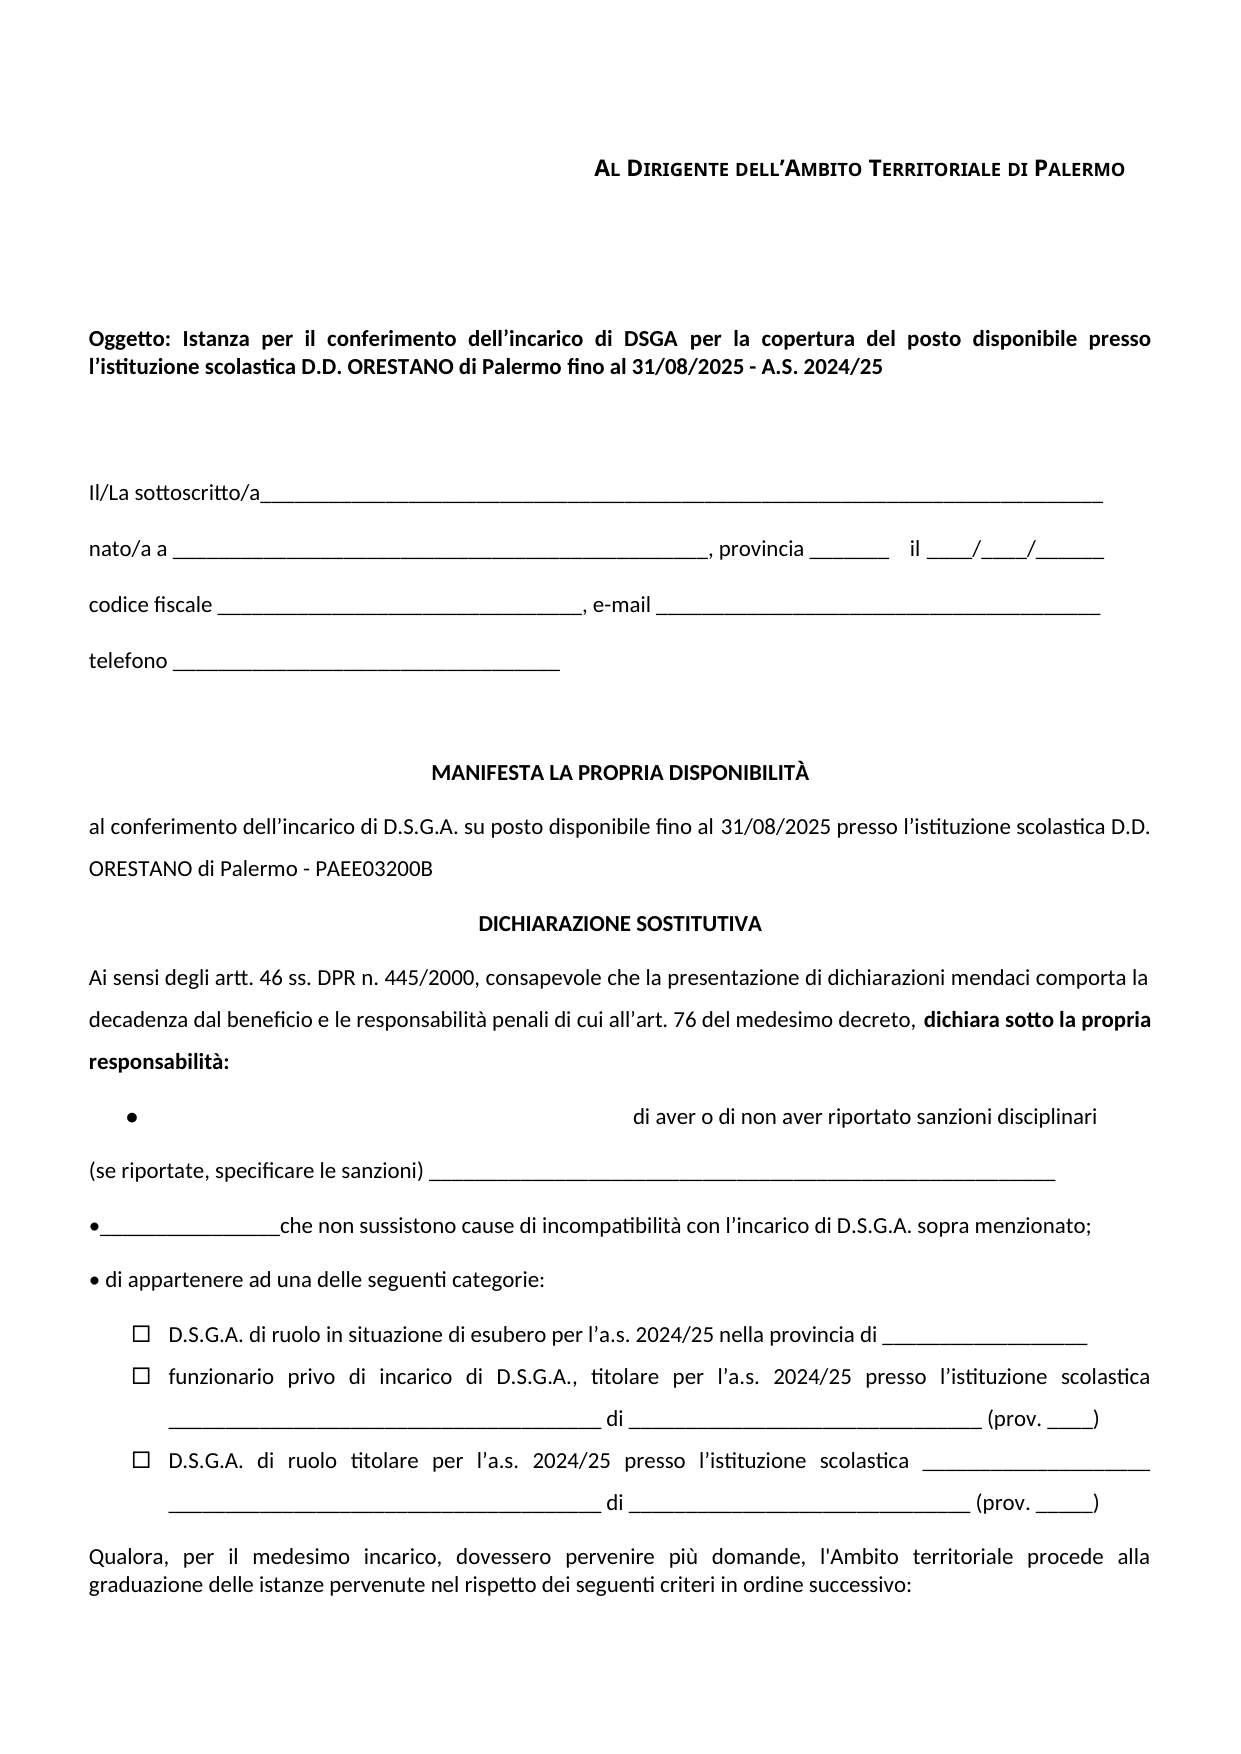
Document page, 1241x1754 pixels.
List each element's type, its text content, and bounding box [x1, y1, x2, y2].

text Il/La sottoscritto/a__________________________________________________________________________ [89, 478, 1152, 506]
text codice fiscale ________________________________, e-mail _______________________________________ [89, 590, 1152, 618]
text (se riportate, specificare le sanzioni) _______________________________________________________ [89, 1156, 1152, 1184]
list di aver o di non aver riportato sanzioni disciplinari [126, 1102, 1152, 1130]
text MANIFESTA LA PROPRIA DISPONIBILITÀ [89, 758, 1152, 786]
text Qualora, per il medesimo incarico, dovessero pervenire più domande, l'Ambito territoriale procede alla graduazione delle istanze pervenute nel rispetto dei seguenti criteri in ordine successivo: [89, 1542, 1152, 1598]
text nato/a a _______________________________________________, provincia _______ il ____/____/______ [89, 534, 1152, 562]
text al conferimento dell’incarico di D.S.G.A. su posto disponibile fino al 31/08/2025 presso l’istituzione scolastica D.D. ORESTANO di Palermo - PAEE03200B [89, 812, 1152, 882]
list D.S.G.A. di ruolo titolare per l’a.s. 2024/25 presso l’istituzione scolastica ____________________ ______________________________________ di ______________________________ (prov. _____) [131, 1446, 1152, 1516]
text DICHIARAZIONE SOSTITUTIVA [89, 909, 1152, 937]
list D.S.G.A. di ruolo in situazione di esubero per l’a.s. 2024/25 nella provincia di __________________ [131, 1320, 1152, 1348]
text Ai sensi degli artt. 46 ss. DPR n. 445/2000, consapevole che la presentazione di dichiarazioni mendaci comporta la decadenza dal beneficio e le responsabilità penali di cui all’art. 76 del medesimo decreto, dichiara sotto la propria responsabilità: [89, 963, 1152, 1075]
text • di appartenere ad una delle seguenti categorie: [89, 1265, 1152, 1293]
text telefono __________________________________ [89, 646, 1152, 674]
list funzionario privo di incarico di D.S.G.A., titolare per l’a.s. 2024/25 presso l’istituzione scolastica ______________________________________ di _______________________________ (prov. ____) [131, 1362, 1152, 1432]
text • che non sussistono cause di incompatibilità con l’incarico di D.S.G.A. sopra menzionato; [89, 1211, 1152, 1239]
text Oggetto: Istanza per il conferimento dell’incarico di DSGA per la copertura del posto disponibile presso l’istituzione scolastica D.D. ORESTANO di Palermo fino al 31/08/2025 - A.S. 2024/25 [89, 324, 1152, 380]
